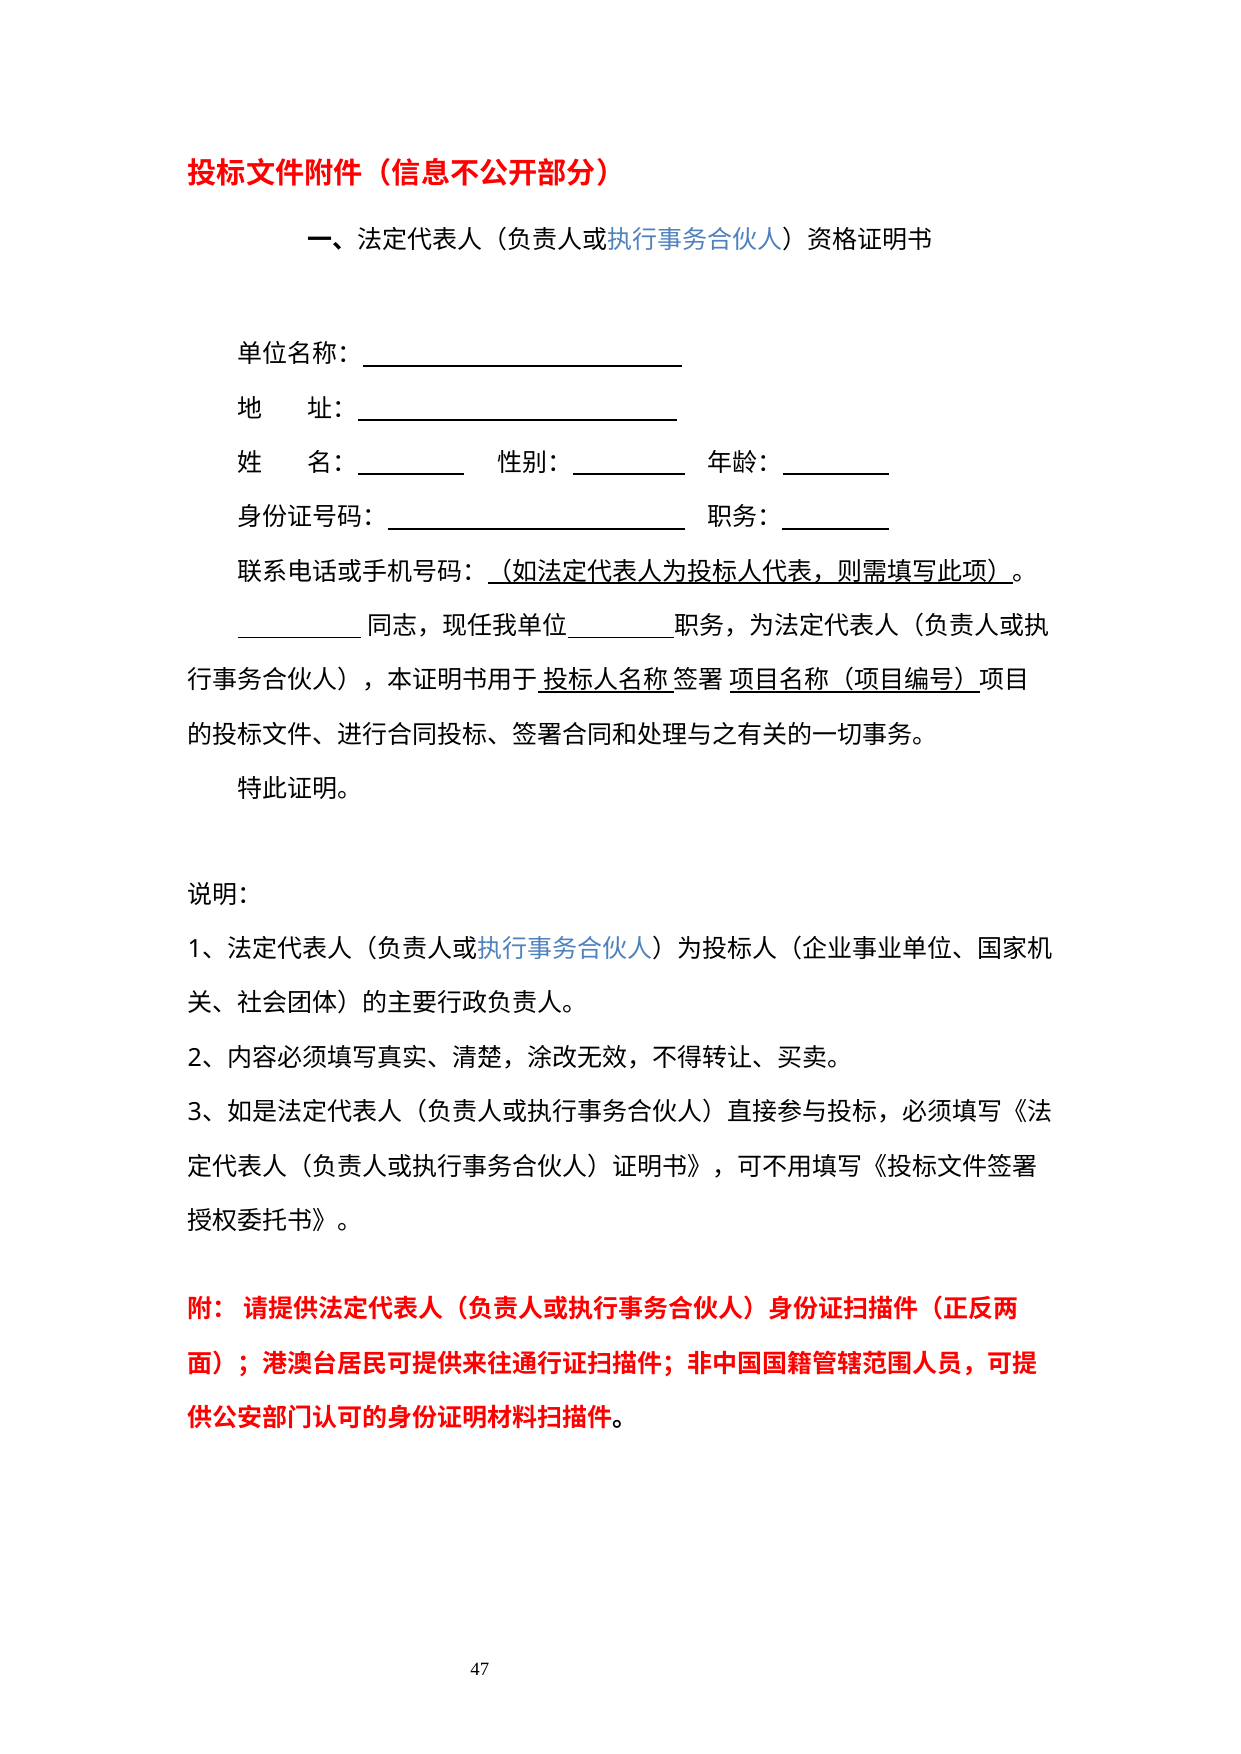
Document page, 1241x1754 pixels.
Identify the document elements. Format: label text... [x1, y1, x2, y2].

text 地 址： [187, 388, 1053, 424]
text 3、如是法定代表人（负责人或执行事务合伙人）直接参与投标，必须填写《法定代表人（负责人或执行事务合伙人）证明书》，可不用填写《投标文件签署授权委托书》。 [187, 1092, 1053, 1237]
text 单位名称： [187, 334, 1053, 370]
text 1、法定代表人（负责人或执行事务合伙人）为投标人（企业事业单位、国家机关、社会团体）的主要行政负责人。 [187, 928, 1053, 1019]
text 联系电话或手机号码：（如法定代表人为投标人代表，则需填写此项）。 [187, 551, 1053, 587]
text 特此证明。 [187, 769, 1053, 805]
text 同志，现任我单位 职务，为法定代表人（负责人或执行事务合伙人），本证明书用于 投标人名称 签署 项目名称（项目编号）项目的投标文件、进行合同投标、签署合同和处理与之有关的一切事务。 [187, 606, 1053, 751]
text 姓 名： 性别： 年龄： [187, 442, 1053, 479]
subtitle 一、法定代表人（负责人或执行事务合伙人）资格证明书 [187, 219, 1053, 256]
text 身份证号码： 职务： [187, 497, 1053, 533]
text 投标文件附件（信息不公开部分） [187, 150, 1053, 192]
text 2、内容必须填写真实、清楚，涂改无效，不得转让、买卖。 [187, 1037, 1053, 1073]
text 附： 请提供法定代表人（负责人或执行事务合伙人）身份证扫描件（正反两面）；港澳台居民可提供来往通行证扫描件；非中国国籍管辖范围人员，可提供公安部门认可的身份证明材料扫描件。 [187, 1289, 1053, 1434]
text 说明： [187, 874, 1053, 910]
